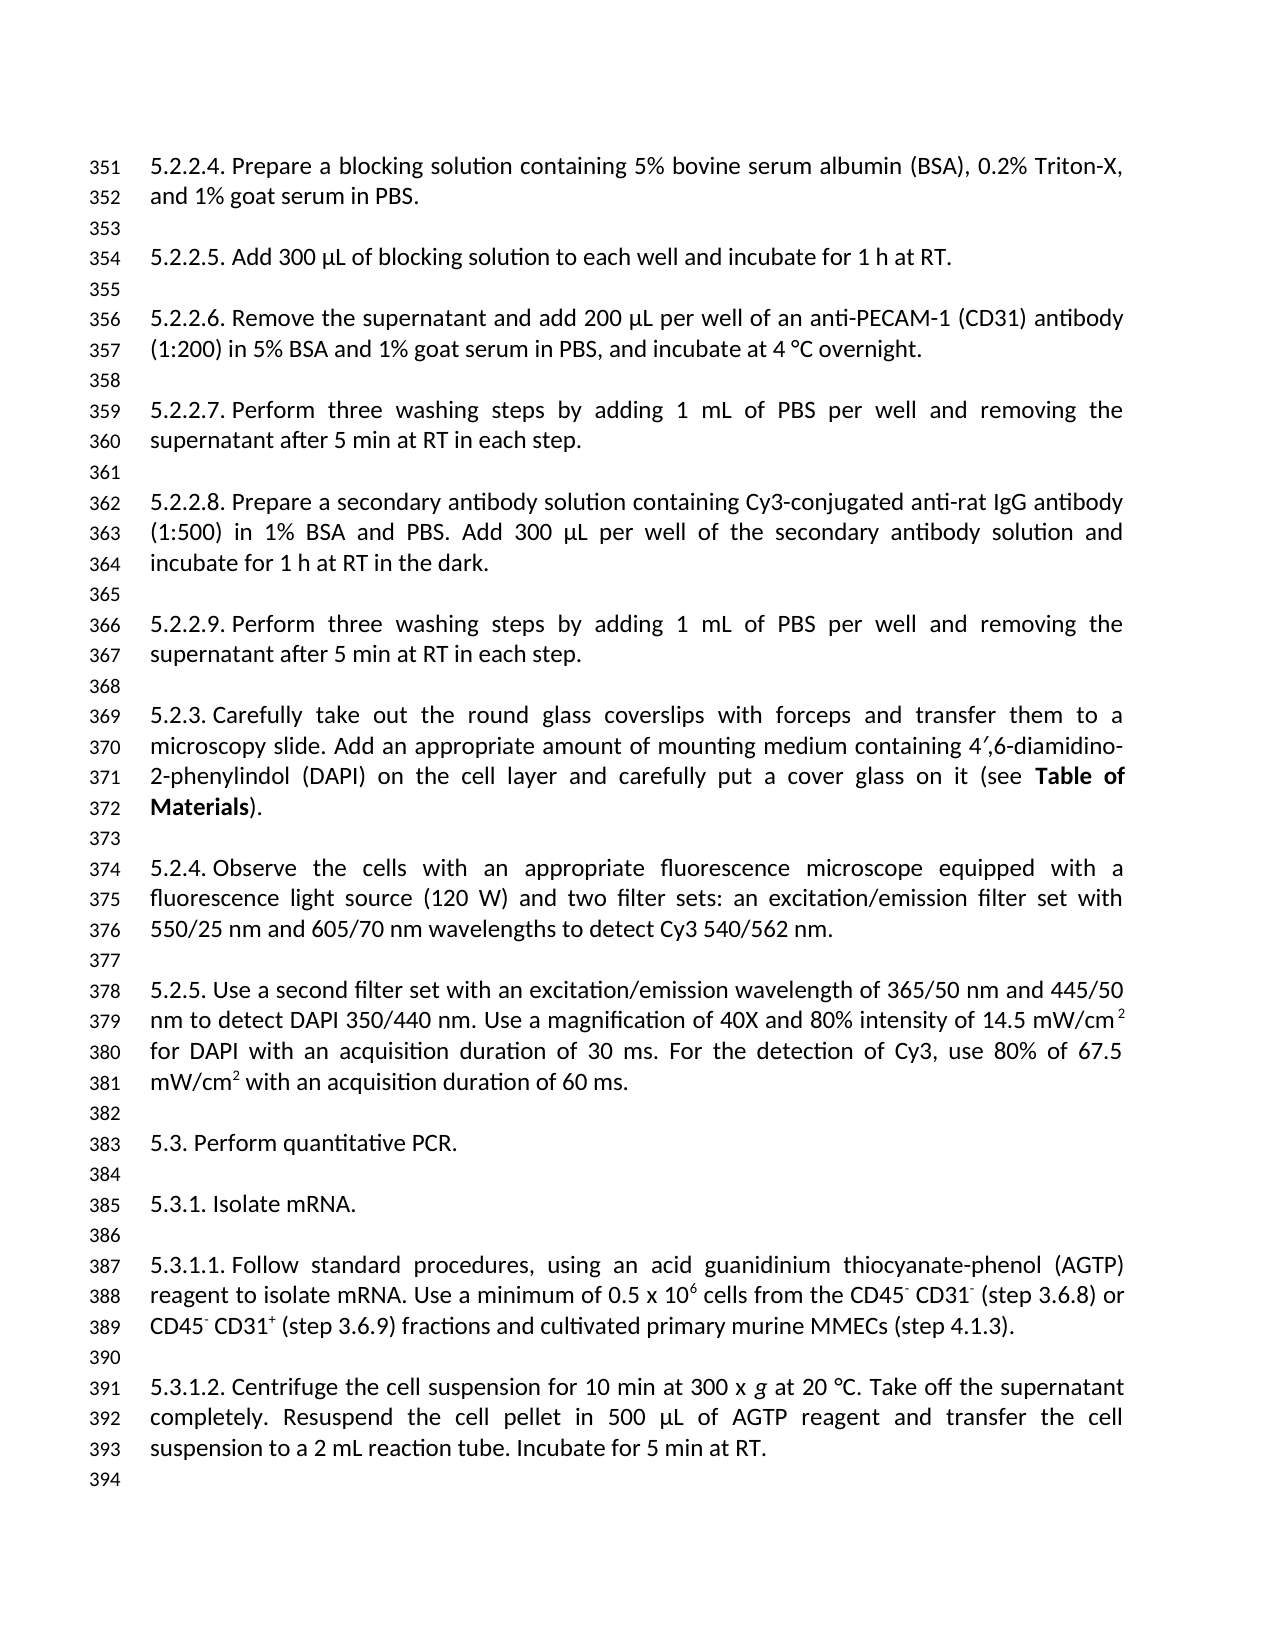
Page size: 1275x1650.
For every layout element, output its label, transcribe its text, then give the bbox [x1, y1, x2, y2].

list Observe the cells with an appropriate fluorescence microscope equipped with a fluorescence light source (120 W) and two filter sets: an excitation/emission filter set with 550/25 nm and 605/70 nm wavelengths to detect Cy3 540/562 nm. [150, 852, 1125, 943]
list Add 300 µL of blocking solution to each well and incubate for 1 h at RT. [150, 242, 1125, 272]
list Perform three washing steps by adding 1 mL of PBS per well and removing the supernatant after 5 min at RT in each step. [150, 608, 1125, 669]
list Follow standard procedures, using an acid guanidinium thiocyanate-phenol (AGTP) reagent to isolate mRNA. Use a minimum of 0.5 x 106 cells from the CD45- CD31- (step 3.6.8) or CD45- CD31+ (step 3.6.9) fractions and cultivated primary murine MMECs (step 4.1.3). [150, 1249, 1125, 1340]
list Use a second filter set with an excitation/emission wavelength of 365/50 nm and 445/50 nm to detect DAPI 350/440 nm. Use a magnification of 40X and 80% intensity of 14.5 mW/cm2 for DAPI with an acquisition duration of 30 ms. For the detection of Cy3, use 80% of 67.5 mW/cm2 with an acquisition duration of 60 ms. [150, 974, 1125, 1096]
list Perform quantitative PCR. [150, 1127, 1125, 1157]
list Prepare a blocking solution containing 5% bovine serum albumin (BSA), 0.2% Triton-X, and 1% goat serum in PBS. [150, 150, 1125, 211]
list Perform three washing steps by adding 1 mL of PBS per well and removing the supernatant after 5 min at RT in each step. [150, 394, 1125, 455]
list Carefully take out the round glass coverslips with forceps and transfer them to a microscopy slide. Add an appropriate amount of mounting medium containing 4′,6-diamidino-2-phenylindol (DAPI) on the cell layer and carefully put a cover glass on it (see Table of Materials). [150, 699, 1125, 821]
list Centrifuge the cell suspension for 10 min at 300 x g at 20 °C. Take off the supernatant completely. Resuspend the cell pellet in 500 µL of AGTP reagent and transfer the cell suspension to a 2 mL reaction tube. Incubate for 5 min at RT. [150, 1371, 1125, 1462]
list Isolate mRNA. [150, 1188, 1125, 1218]
list Remove the supernatant and add 200 µL per well of an anti-PECAM-1 (CD31) antibody (1:200) in 5% BSA and 1% goat serum in PBS, and incubate at 4 °C overnight. [150, 303, 1125, 364]
list Prepare a secondary antibody solution containing Cy3-conjugated anti-rat IgG antibody (1:500) in 1% BSA and PBS. Add 300 µL per well of the secondary antibody solution and incubate for 1 h at RT in the dark. [150, 486, 1125, 577]
